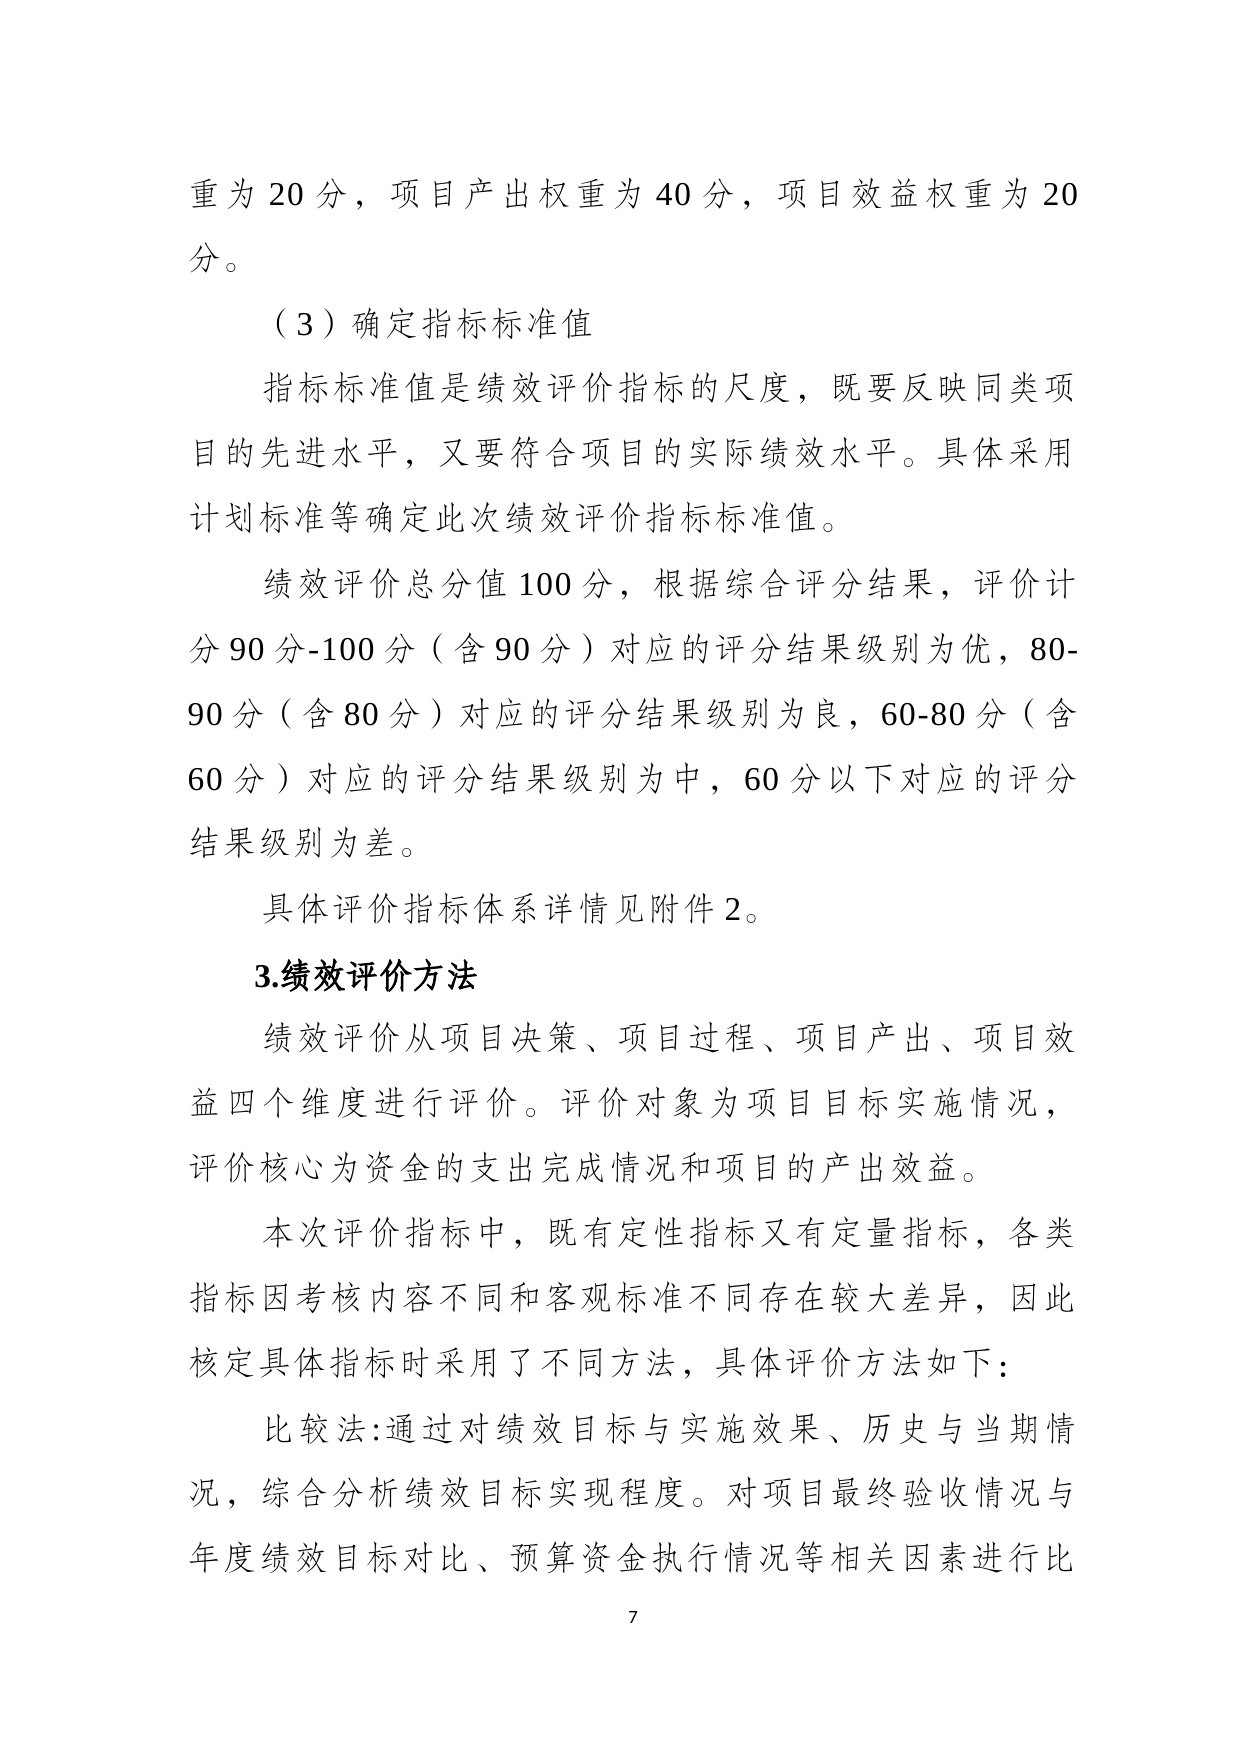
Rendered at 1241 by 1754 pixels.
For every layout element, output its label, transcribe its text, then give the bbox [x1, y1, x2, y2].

text 本次评价指标中，既有定性指标又有定量指标，各类指标因考核内容不同和客观标准不同存在较大差异，因此核定具体指标时采用了不同方法，具体评价方法如下： [187, 1202, 1078, 1397]
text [187, 1397, 1078, 1592]
text 指标标准值是绩效评价指标的尺度，既要反映同类项目的先进水平，又要符合项目的实际绩效水平。具体采用计划标准等确定此次绩效评价指标标准值。 [187, 357, 1078, 552]
title 绩效评价总分值100分，根据综合评分结果，评价计分90分-100分（含90分）对应的评分结果级别为优，80-90分（含80分）对应的评分结果级别为良，60-80分（含60分）对应的评分结果级别为中，60分以下对应的评分结果级别为差。 [187, 552, 1078, 877]
title 具体评价指标体系详情见附件2。 [187, 877, 1078, 942]
text 3.绩效评价方法 [187, 942, 1078, 1007]
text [187, 162, 1078, 292]
text （3）确定指标标准值 [187, 292, 1078, 357]
text 绩效评价从项目决策、项目过程、项目产出、项目效益四个维度进行评价。评价对象为项目目标实施情况， 评价核心为资金的支出完成情况和项目的产出效益。 [187, 1007, 1078, 1202]
